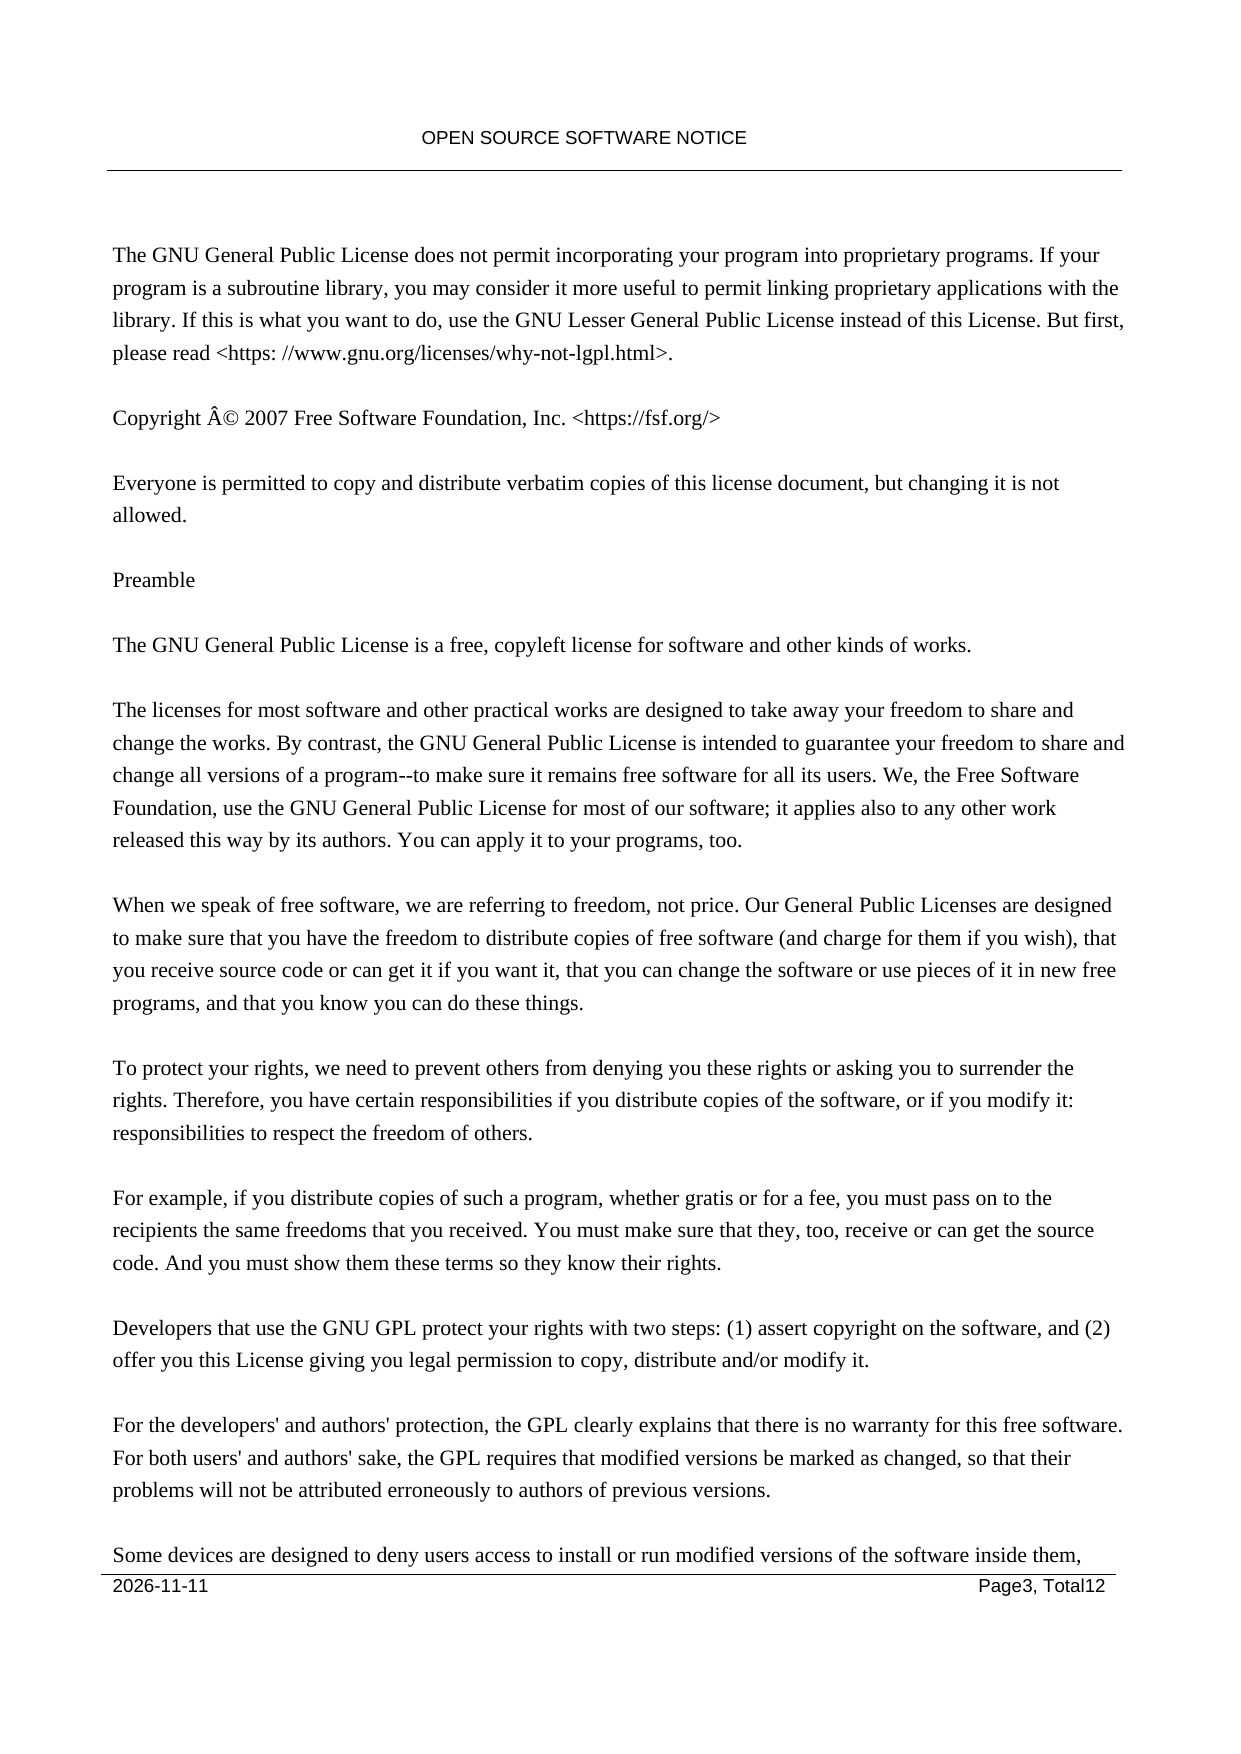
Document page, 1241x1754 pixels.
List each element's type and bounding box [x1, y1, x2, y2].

text [112, 206, 1128, 1571]
